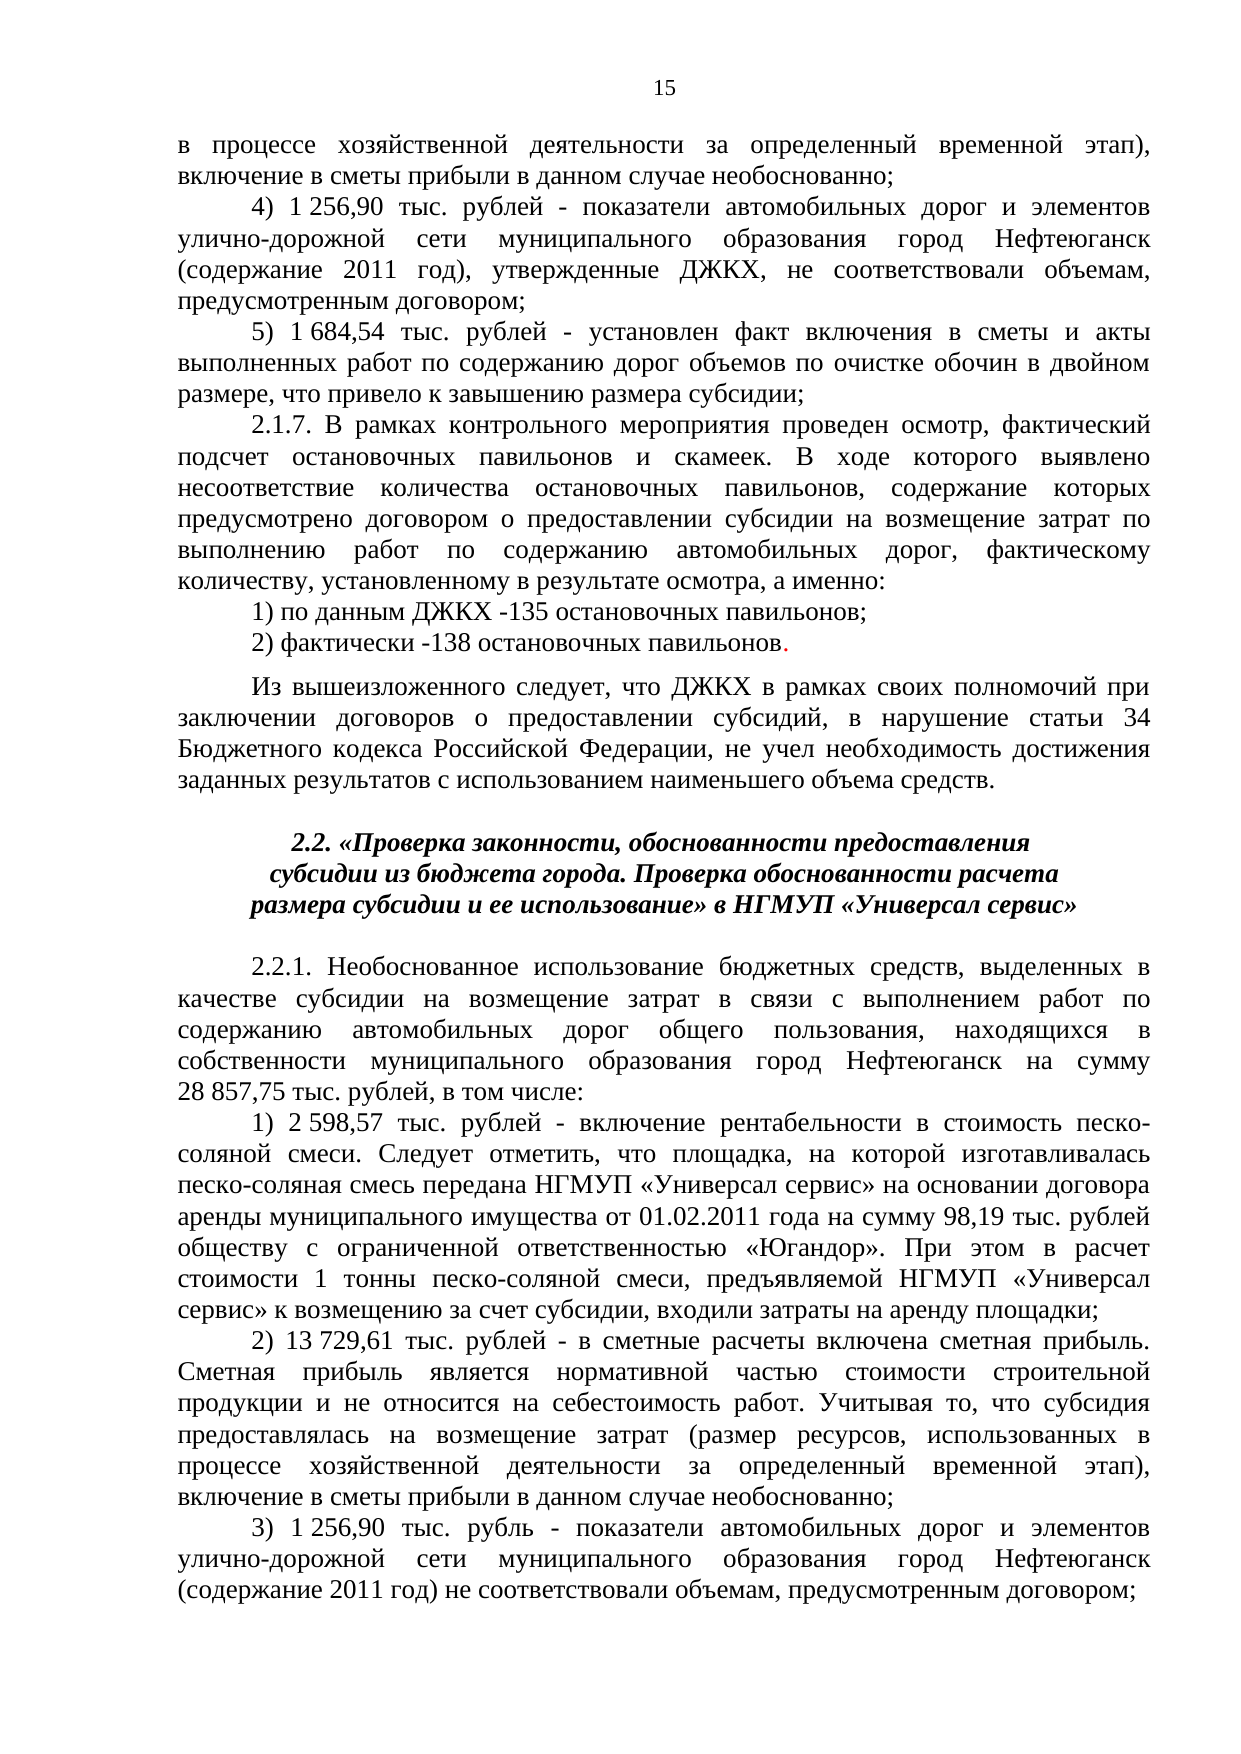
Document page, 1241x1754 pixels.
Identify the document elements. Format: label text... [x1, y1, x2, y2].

text 2) 13 729,61 тыс. рублей - в сметные расчеты включена сметная прибыль. Сметная прибыль является нормативной частью стоимости строительной продукции и не относится на себестоимость работ. Учитывая то, что субсидия предоставлялась на возмещение затрат (размер ресурсов, использованных в процессе хозяйственной деятельности за определенный временной этап), включение в сметы прибыли в данном случае необоснованно; [177, 1324, 1152, 1511]
text Из вышеизложенного следует, что ДЖКХ в рамках своих полномочий при заключении договоров о предоставлении субсидий, в нарушение статьи 34 Бюджетного кодекса Российской Федерации, не учел необходимость достижения заданных результатов с использованием наименьшего объема средств. [177, 670, 1152, 795]
text 2.1.7. В рамках контрольного мероприятия проведен осмотр, фактический подсчет остановочных павильонов и скамеек. В ходе которого выявлено несоответствие количества остановочных павильонов, содержание которых предусмотрено договором о предоставлении субсидии на возмещение затрат по выполнению работ по содержанию автомобильных дорог, фактическому количеству, установленному в результате осмотра, а именно: [177, 408, 1152, 595]
text 5) 1 684,54 тыс. рублей - установлен факт включения в сметы и акты выполненных работ по содержанию дорог объемов по очистке обочин в двойном размере, что привело к завышению размера субсидии; [177, 315, 1152, 408]
text 1) по данным ДЖКХ -135 остановочных павильонов; [177, 595, 1152, 627]
text размера субсидии и ее использование» в НГМУП «Универсал сервис» [177, 888, 1152, 919]
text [177, 128, 1152, 191]
text 1) 2 598,57 тыс. рублей - включение рентабельности в стоимость песко-соляной смеси. Следует отметить, что площадка, на которой изготавливалась песко-соляная смесь передана НГМУП «Универсал сервис» на основании договора аренды муниципального имущества от 01.02.2011 года на сумму 98,19 тыс. рублей обществу с ограниченной ответственностью «Югандор». При этом в расчет стоимости 1 тонны песко-соляной смеси, предъявляемой НГМУП «Универсал сервис» к возмещению за счет субсидии, входили затраты на аренду площадки; [177, 1106, 1152, 1324]
text 4) 1 256,90 тыс. рублей - показатели автомобильных дорог и элементов улично-дорожной сети муниципального образования город Нефтеюганск (содержание 2011 год), утвержденные ДЖКХ, не соответствовали объемам, предусмотренным договором; [177, 191, 1152, 315]
text 2.2.1. Необоснованное использование бюджетных средств, выделенных в качестве субсидии на возмещение затрат в связи с выполнением работ по содержанию автомобильных дорог общего пользования, находящихся в собственности муниципального образования город Нефтеюганск на сумму 28 857,75 тыс. рублей, в том числе: [177, 951, 1152, 1106]
text 2.2. «Проверка законности, обоснованности предоставления субсидии из бюджета города. Проверка обоснованности расчета [177, 826, 1152, 888]
text 3) 1 256,90 тыс. рубль - показатели автомобильных дорог и элементов улично-дорожной сети муниципального образования город Нефтеюганск (содержание 2011 год) не соответствовали объемам, предусмотренным договором; [177, 1511, 1152, 1604]
text 2) фактически -138 остановочных павильонов. [177, 627, 1152, 658]
